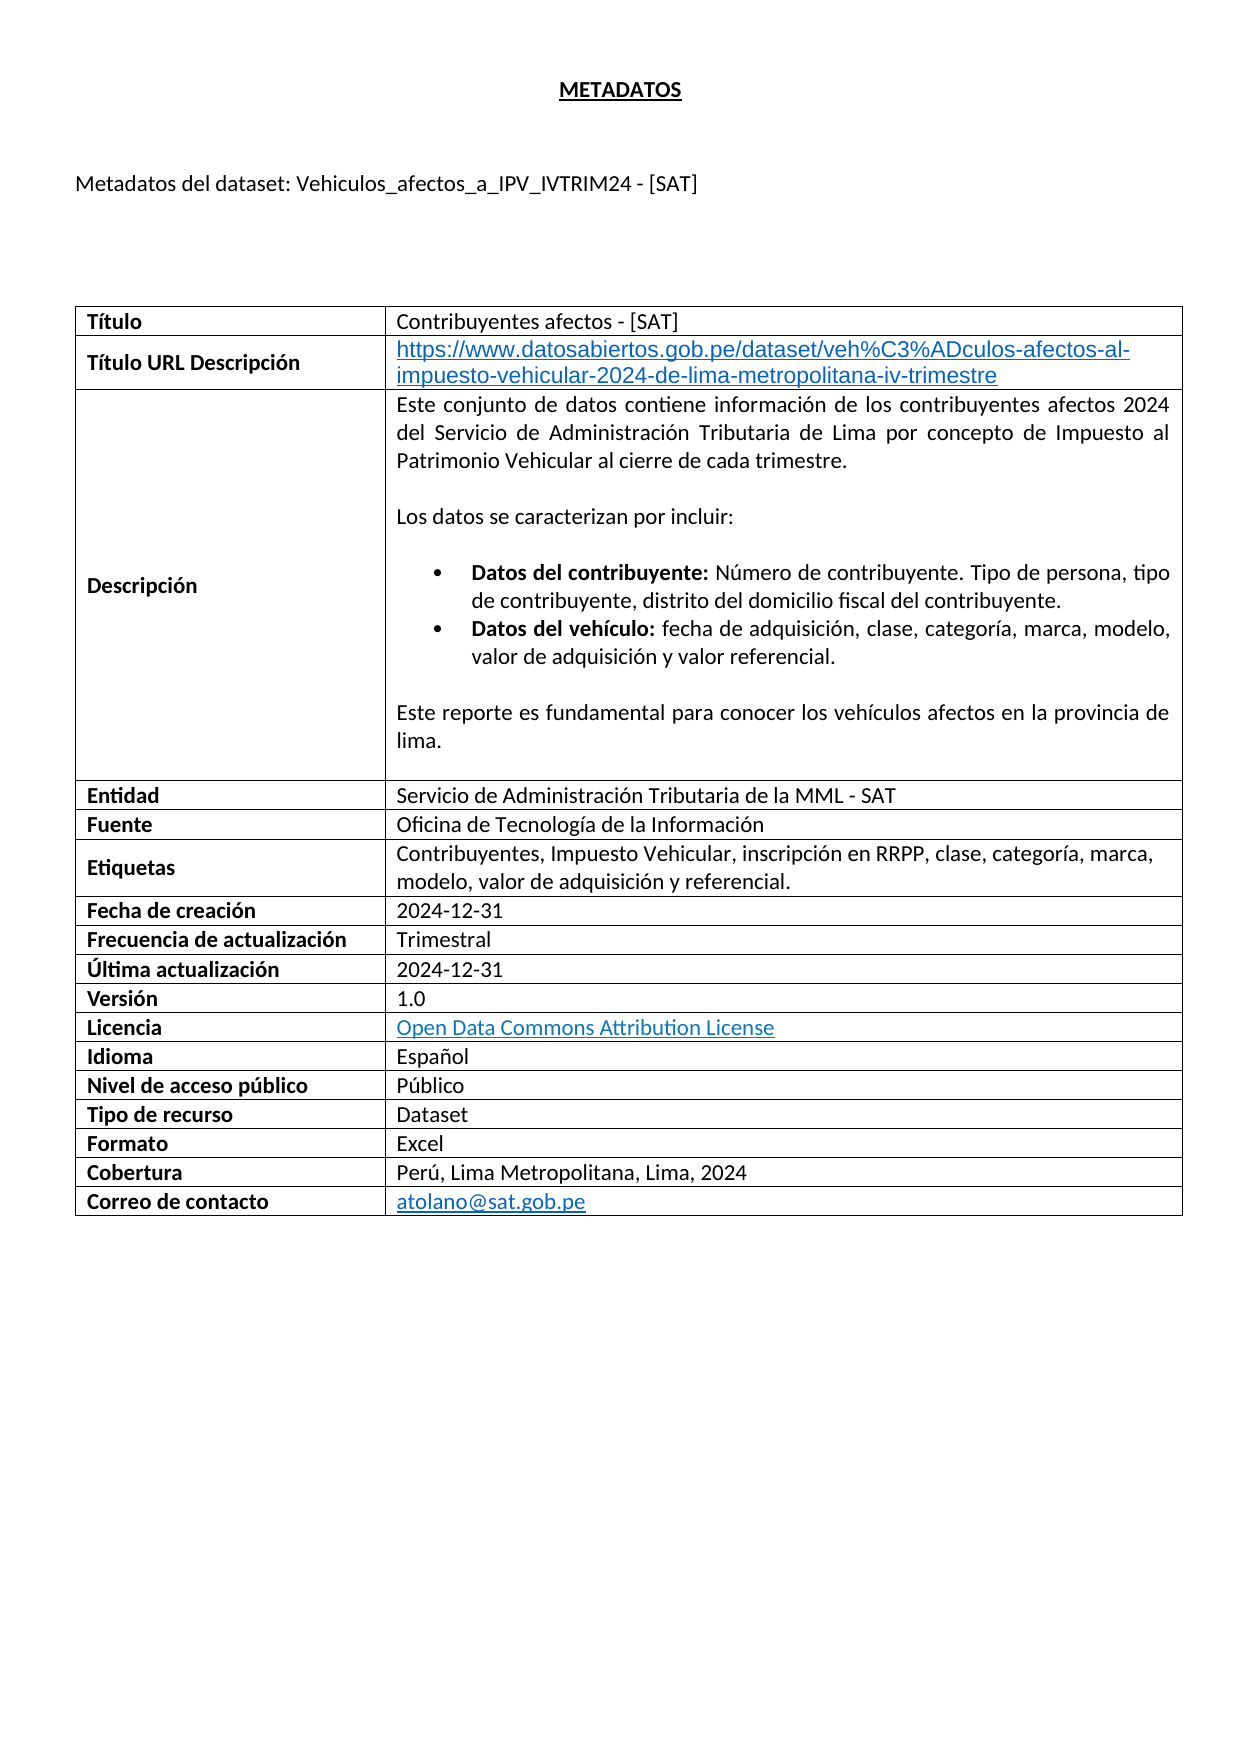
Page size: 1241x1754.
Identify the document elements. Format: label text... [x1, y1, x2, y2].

table_cell Frecuencia de actualización [76, 926, 385, 954]
table_cell Correo de contacto [76, 1187, 385, 1215]
text METADATOS [75, 75, 1165, 103]
table_cell atolano@sat.gob.pe [386, 1187, 1182, 1215]
table_cell Idioma [76, 1042, 385, 1070]
table_cell 1.0 [386, 984, 1182, 1012]
table_cell Licencia [76, 1013, 385, 1041]
table_cell Título URL Descripción [76, 336, 385, 389]
table_cell Oficina de Tecnología de la Información [386, 810, 1182, 838]
table_cell Descripción [76, 390, 385, 780]
table_cell Público [386, 1071, 1182, 1099]
table_cell Este conjunto de datos contiene información de los contribuyentes afectos 2024 del Servicio de Administración Tributaria de Lima por concepto de Impuesto al Patrimonio Vehicular al cierre de cada trimestre. Los datos se caracterizan por incluir: Datos del contribuyente: Número de contribuyente. Tipo de persona, tipo de contribuyente, distrito del domicilio fiscal del contribuyente. Datos del vehículo: fecha de adquisición, clase, categoría, marca, modelo, valor de adquisición y valor referencial. Este reporte es fundamental para conocer los vehículos afectos en la provincia de lima. [386, 390, 1182, 780]
table_cell Español [386, 1042, 1182, 1070]
table_cell Fuente [76, 810, 385, 838]
table_cell Contribuyentes, Impuesto Vehicular, inscripción en RRPP, clase, categoría, marca, modelo, valor de adquisición y referencial. [386, 840, 1182, 896]
table_cell Nivel de acceso público [76, 1071, 385, 1099]
table_cell Etiquetas [76, 840, 385, 896]
table_header Contribuyentes afectos - [SAT] [386, 307, 1182, 335]
table_cell Trimestral [386, 926, 1182, 954]
table_cell Excel [386, 1129, 1182, 1157]
table_cell Open Data Commons Attribution License [386, 1013, 1182, 1041]
table_cell Tipo de recurso [76, 1100, 385, 1128]
table_cell https://www.datosabiertos.gob.pe/dataset/veh%C3%ADculos-afectos-al-impuesto-vehicular-2024-de-lima-metropolitana-iv-trimestre [386, 336, 1182, 389]
table_cell Última actualización [76, 955, 385, 983]
table_header Título [76, 307, 385, 335]
table_cell Versión [76, 984, 385, 1012]
table_cell Formato [76, 1129, 385, 1157]
table_cell Dataset [386, 1100, 1182, 1128]
table_cell 2024-12-31 [386, 897, 1182, 924]
text Metadatos del dataset: Vehiculos_afectos_a_IPV_IVTRIM24 - [SAT] [75, 169, 1165, 197]
table_cell Entidad [76, 781, 385, 809]
table_cell Perú, Lima Metropolitana, Lima, 2024 [386, 1158, 1182, 1186]
table_cell Cobertura [76, 1158, 385, 1186]
table_cell 2024-12-31 [386, 955, 1182, 983]
table_cell Servicio de Administración Tributaria de la MML - SAT [386, 781, 1182, 809]
table_cell Fecha de creación [76, 897, 385, 924]
